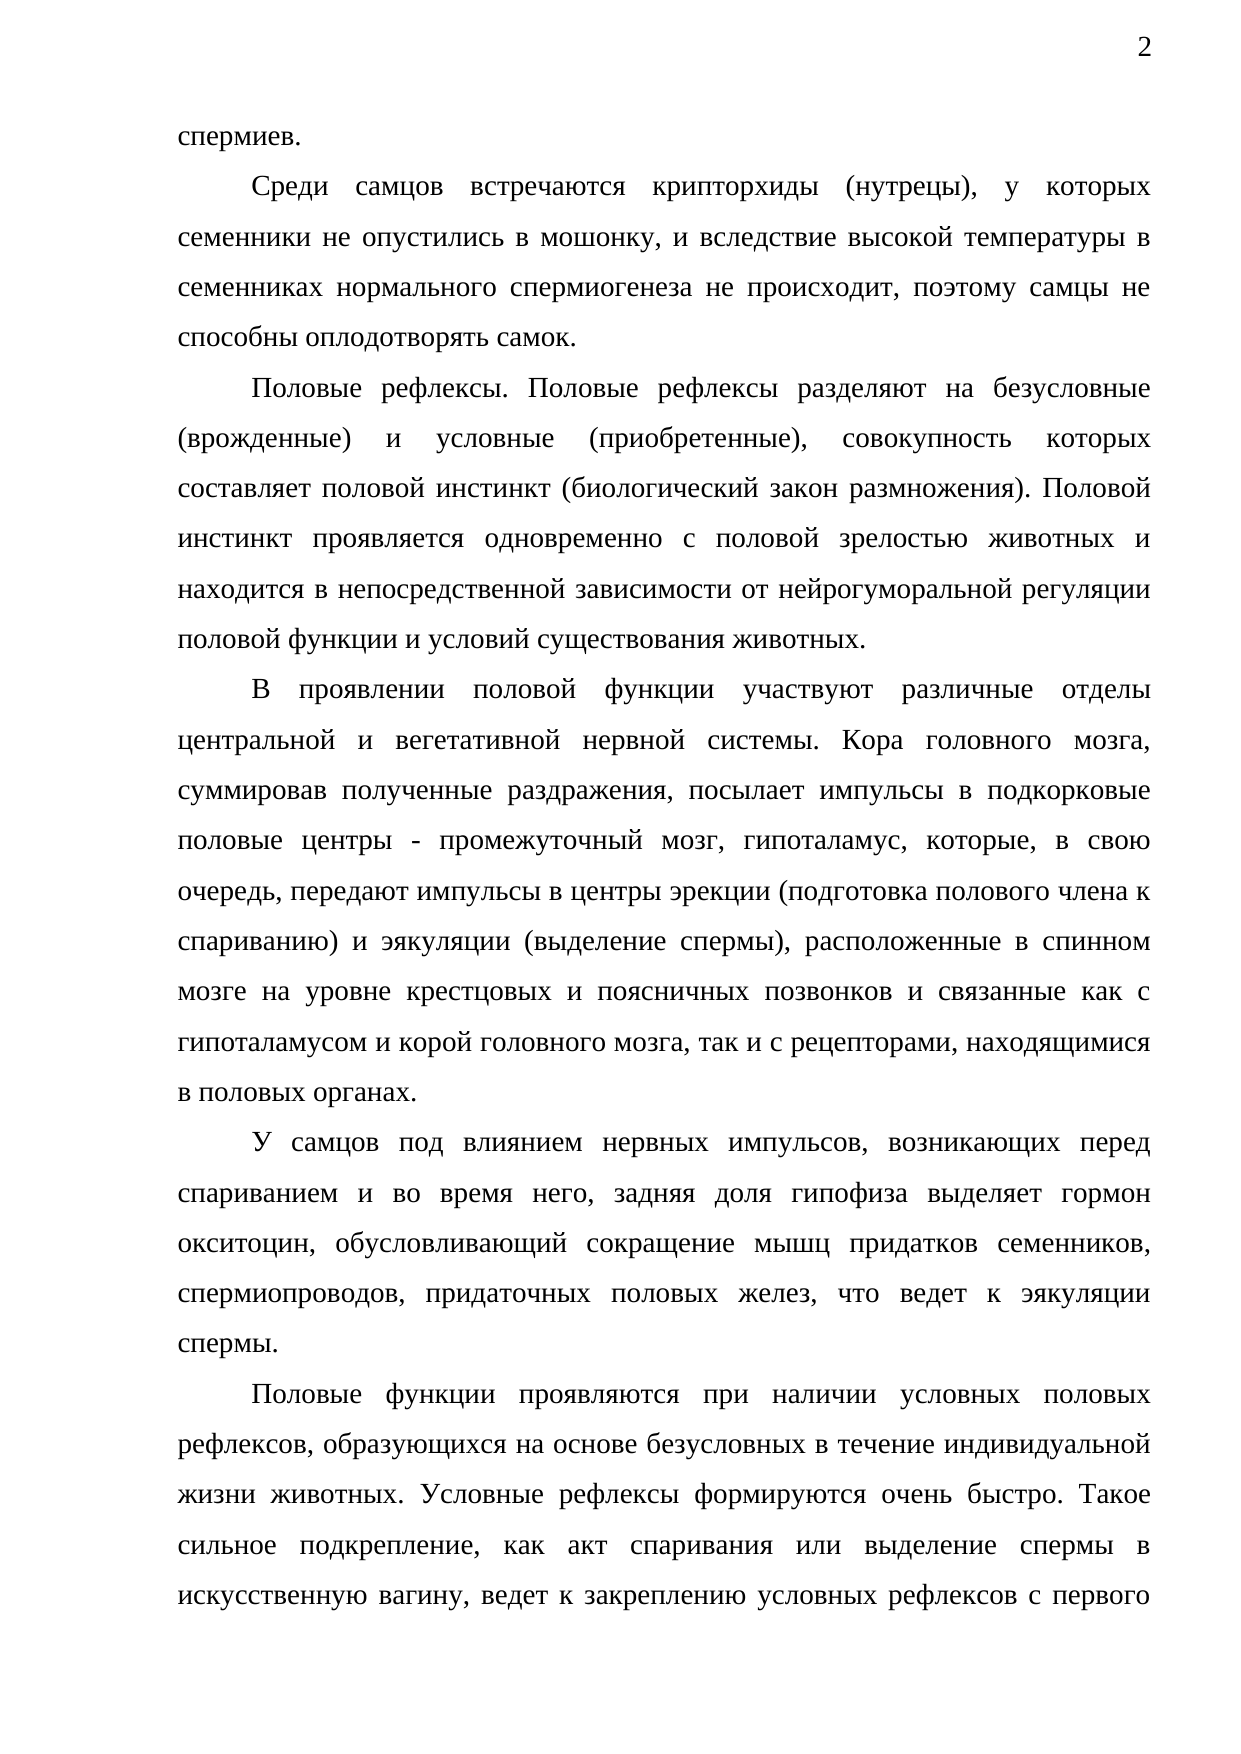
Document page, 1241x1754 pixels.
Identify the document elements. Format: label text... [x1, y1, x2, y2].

text Половые рефлексы. Половые рефлексы разделяют на безусловные (врожденные) и условные (приобретенные), совокупность которых составляет половой инстинкт (биологический закон размножения). Половой инстинкт проявляется одновременно с половой зрелостью животных и находится в непосредственной зависимости от нейрогуморальной регуляции половой функции и условий существования животных. [177, 370, 1152, 655]
text В проявлении половой функции участвуют различные отделы центральной и вегетативной нервной системы. Кора головного мозга, суммировав полученные раздражения, посылает импульсы в подкорковые половые центры - промежуточный мозг, гипоталамус, которые, в свою очередь, передают импульсы в центры эрекции (подготовка полового члена к спариванию) и эякуляции (выделение спермы), расположенные в спинном мозге на уровне крестцовых и поясничных позвонков и связанные как с гипоталамусом и корой головного мозга, так и с рецепторами, находящимися в половых органах. [177, 672, 1152, 1108]
text Среди самцов встречаются крипторхиды (нутрецы), у которых семенники не опустились в мошонку, и вследствие высокой температуры в семенниках нормального спермиогенеза не происходит, поэтому самцы не способны оплодотворять самок. [177, 168, 1152, 353]
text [177, 118, 1152, 152]
text У самцов под влиянием нервных импульсов, возникающих перед спариванием и во время него, задняя доля гипофиза выделяет гормон окситоцин, обусловливающий сокращение мышц придатков семенников, спермиопроводов, придаточных половых желез, что ведет к эякуляции спермы. [177, 1124, 1152, 1359]
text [177, 1376, 1152, 1611]
